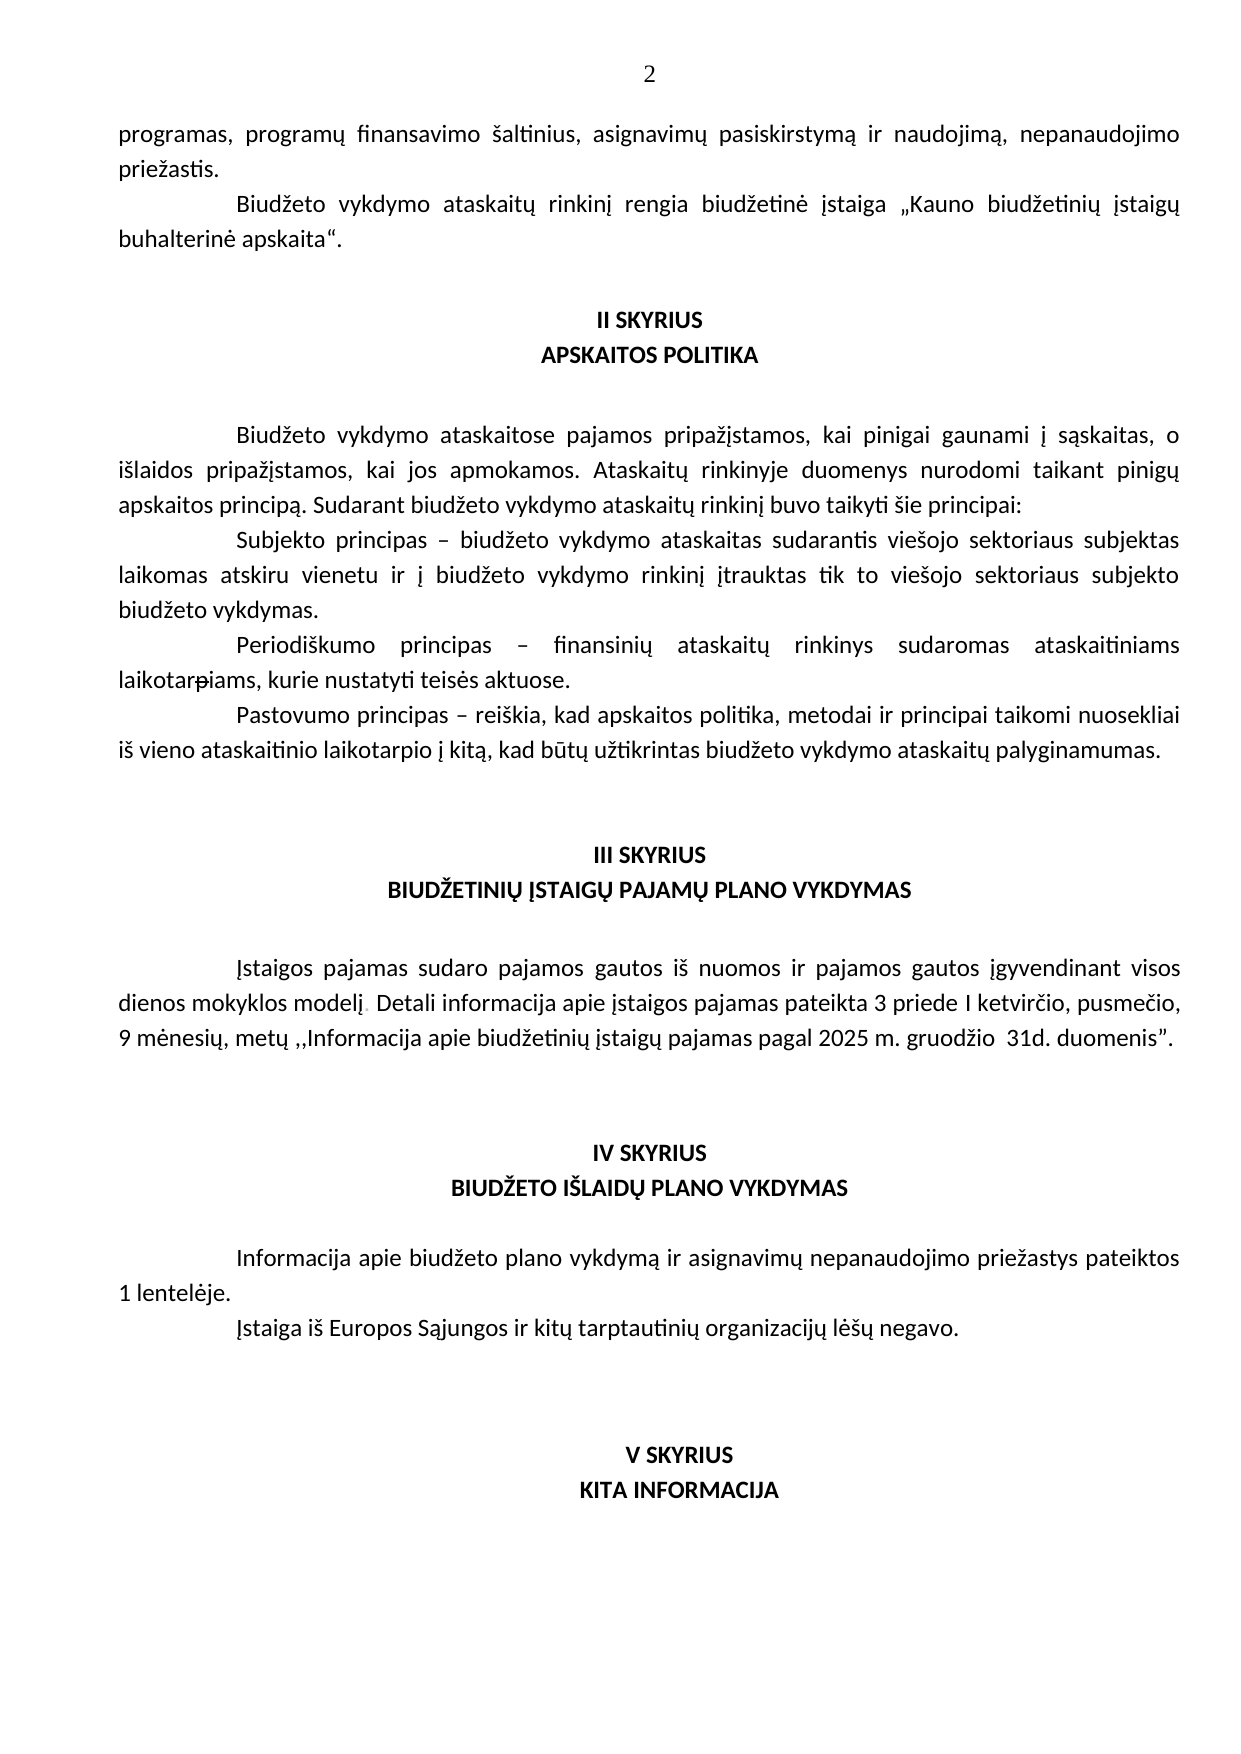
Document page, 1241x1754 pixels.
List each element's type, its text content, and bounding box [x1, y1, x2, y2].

text Biudžeto vykdymo ataskaitose pajamos pripažįstamos, kai pinigai gaunami į sąskaitas, o išlaidos pripažįstamos, kai jos apmokamos. Ataskaitų rinkinyje duomenys nurodomi taikant pinigų apskaitos principą. Sudarant biudžeto vykdymo ataskaitų rinkinį buvo taikyti šie principai: [118, 420, 1181, 520]
text Periodiškumo principas – finansinių ataskaitų rinkinys sudaromas ataskaitiniams laikotarpiams, kurie nustatyti teisės aktuose. [118, 630, 1181, 695]
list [118, 118, 1181, 184]
list Biudžeto vykdymo ataskaitų rinkinį rengia biudžetinė įstaiga „Kauno biudžetinių įstaigų buhalterinė apskaita“. [118, 188, 1181, 254]
text Apskaitos politika [118, 339, 1181, 369]
text BIUDŽETO IŠLAIDŲ PLANO VYKDYMAS [118, 1172, 1181, 1203]
text II skyrius [118, 304, 1181, 334]
text V SKYRIUS [118, 1439, 1181, 1469]
text Įstaigos pajamas sudaro pajamos gautos iš nuomos ir pajamos gautos įgyvendinant visos dienos mokyklos modelį. Detali informacija apie įstaigos pajamas pateikta 3 priede I ketvirčio, pusmečio, 9 mėnesių, metų ,,Informacija apie biudžetinių įstaigų pajamas pagal 2025 m. gruodžio 31d. duomenis”. [118, 952, 1181, 1052]
text Pastovumo principas – reiškia, kad apskaitos politika, metodai ir principai taikomi nuosekliai iš vieno ataskaitinio laikotarpio į kitą, kad būtų užtikrintas biudžeto vykdymo ataskaitų palyginamumas. [118, 700, 1181, 765]
text IV SKYRIUS [118, 1137, 1181, 1168]
text BIUDŽETINIŲ ĮSTAIGŲ PAJAMŲ PLANO VYKDYMAS [118, 875, 1181, 905]
text III SKYRIUS [118, 840, 1181, 870]
text KITA INFORMACIJA [118, 1474, 1181, 1504]
text Informacija apie biudžeto plano vykdymą ir asignavimų nepanaudojimo priežastys pateiktos 1 lentelėje. [118, 1242, 1181, 1308]
text Subjekto principas – biudžeto vykdymo ataskaitas sudarantis viešojo sektoriaus subjektas laikomas atskiru vienetu ir į biudžeto vykdymo rinkinį įtrauktas tik to viešojo sektoriaus subjekto biudžeto vykdymas. [118, 525, 1181, 625]
text Įstaiga iš Europos Sąjungos ir kitų tarptautinių organizacijų lėšų negavo. [118, 1312, 1181, 1343]
